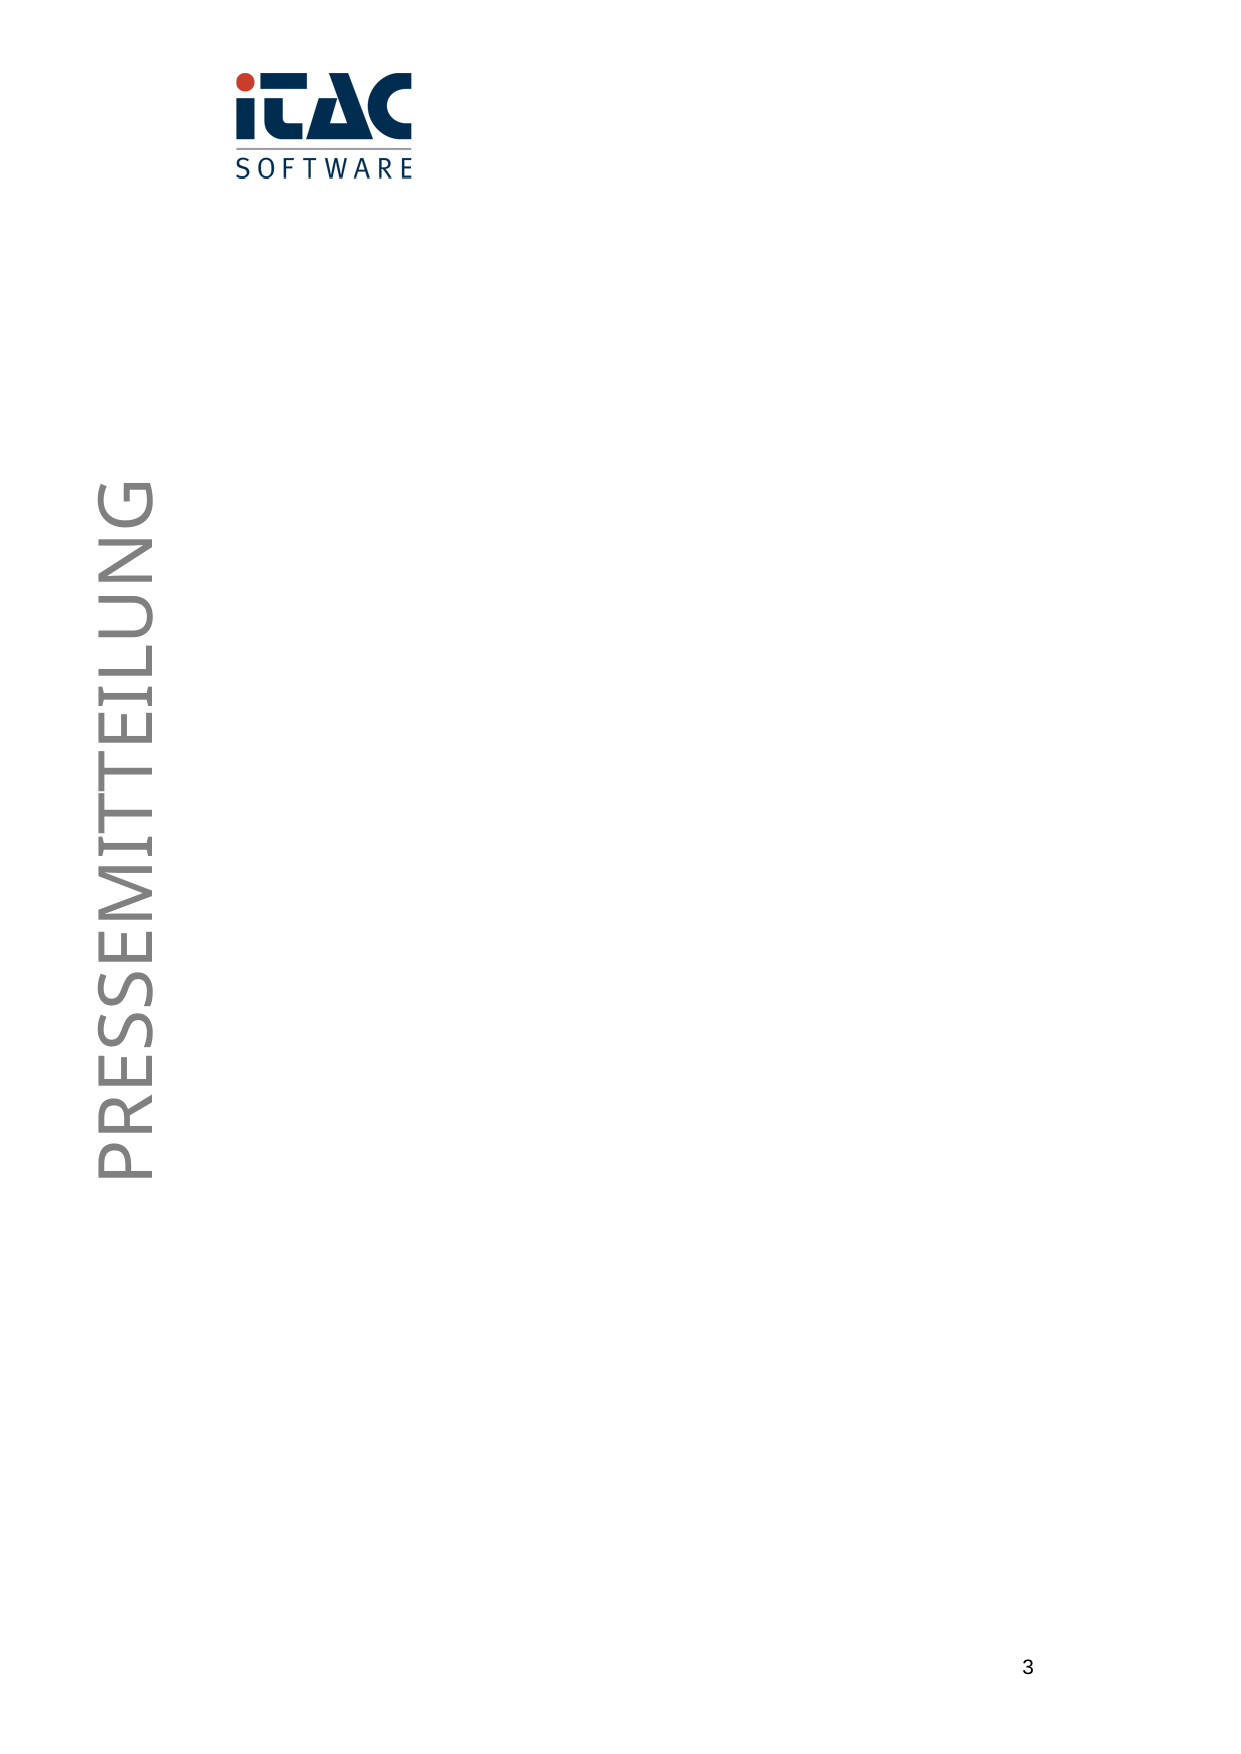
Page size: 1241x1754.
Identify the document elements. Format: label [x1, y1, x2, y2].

picture [236, 73, 412, 179]
